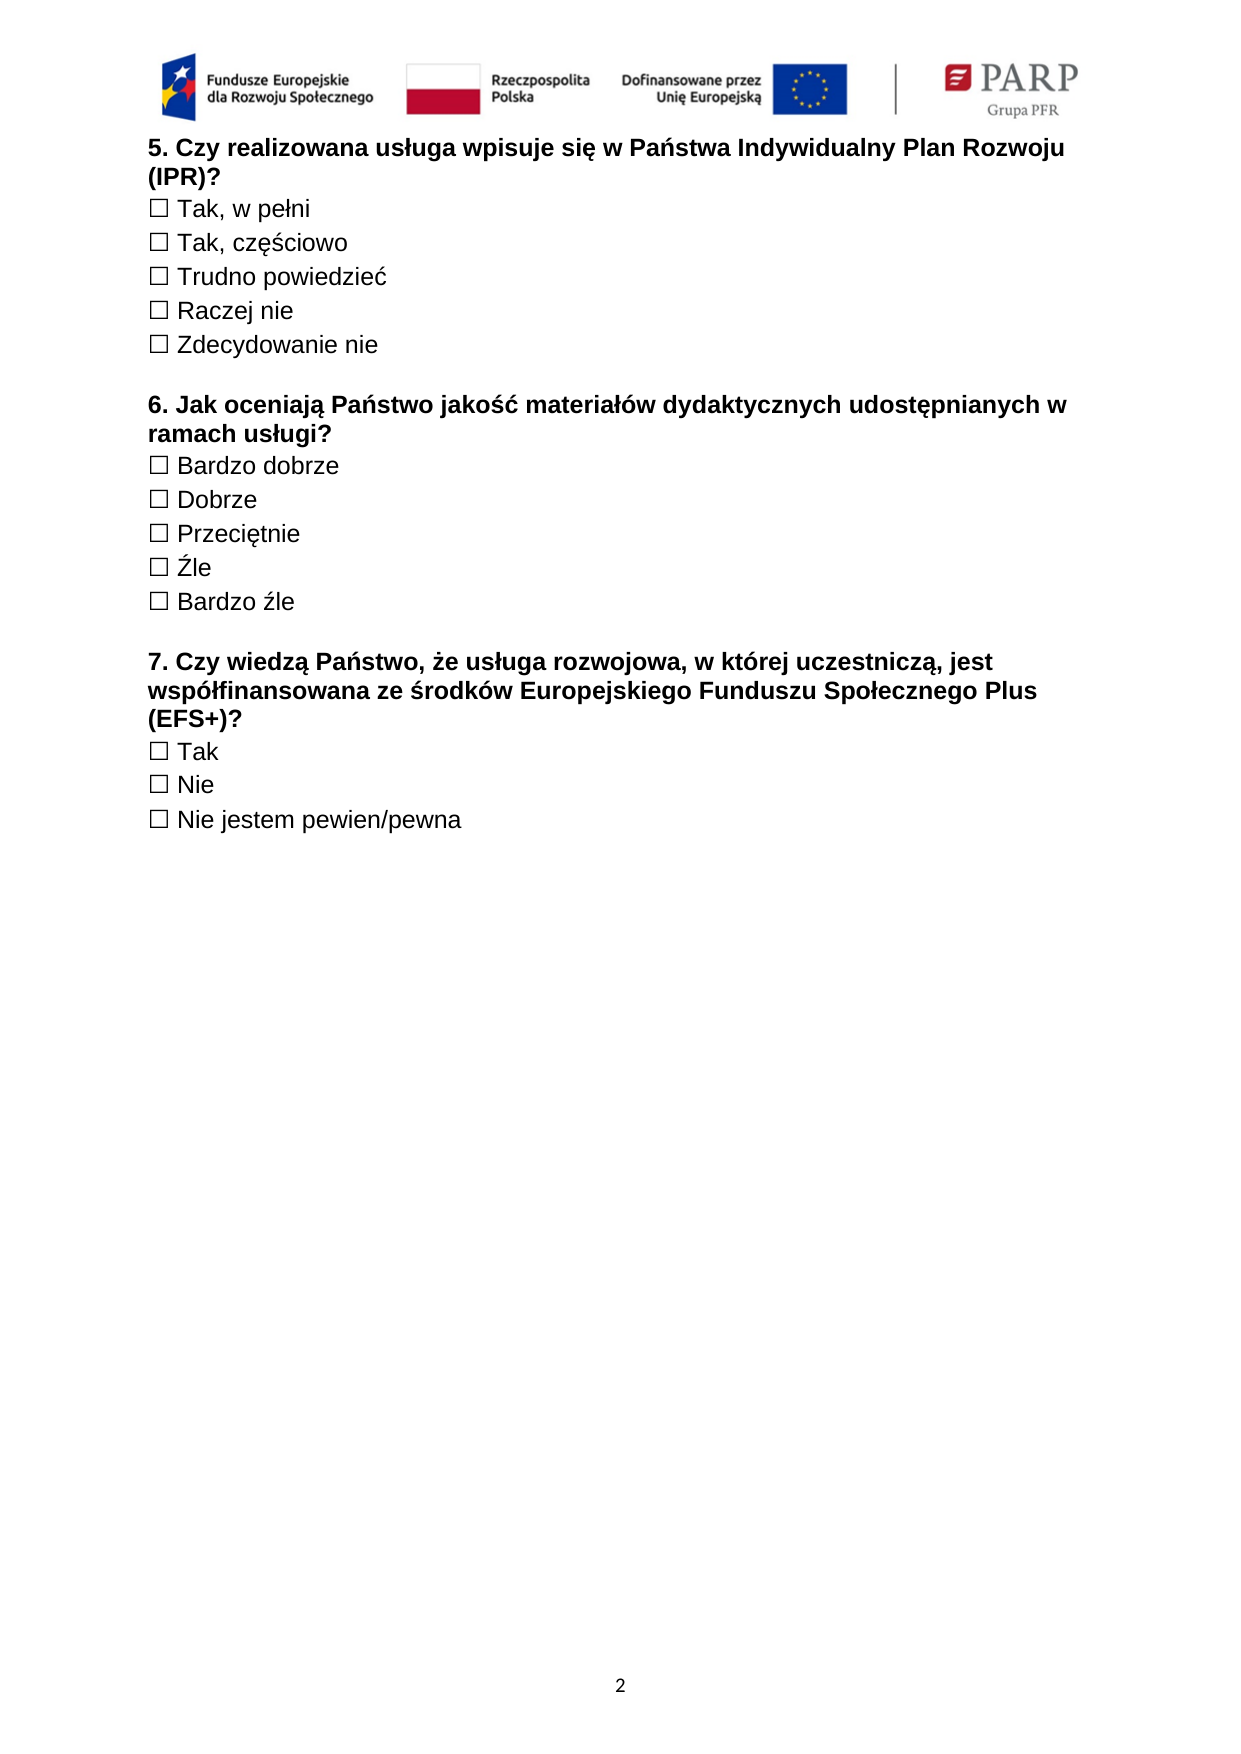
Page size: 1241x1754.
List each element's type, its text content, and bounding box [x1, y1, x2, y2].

picture [147, 44, 1093, 131]
text 6. Jak oceniają Państwo jakość materiałów dydaktycznych udostępnianych w ramach usługi? ☐ Bardzo dobrze ☐ Dobrze ☐ Przeciętnie ☐ Źle ☐ Bardzo źle [148, 390, 1093, 618]
text 7. Czy wiedzą Państwo, że usługa rozwojowa, w której uczestniczą, jest współfinansowana ze środków Europejskiego Funduszu Społecznego Plus (EFS+)? ☐ Tak ☐ Nie ☐ Nie jestem pewien/pewna [148, 647, 1093, 835]
text 5. Czy realizowana usługa wpisuje się w Państwa Indywidualny Plan Rozwoju (IPR)? ☐ Tak, w pełni ☐ Tak, częściowo ☐ Trudno powiedzieć ☐ Raczej nie ☐ Zdecydowanie nie [148, 133, 1093, 361]
